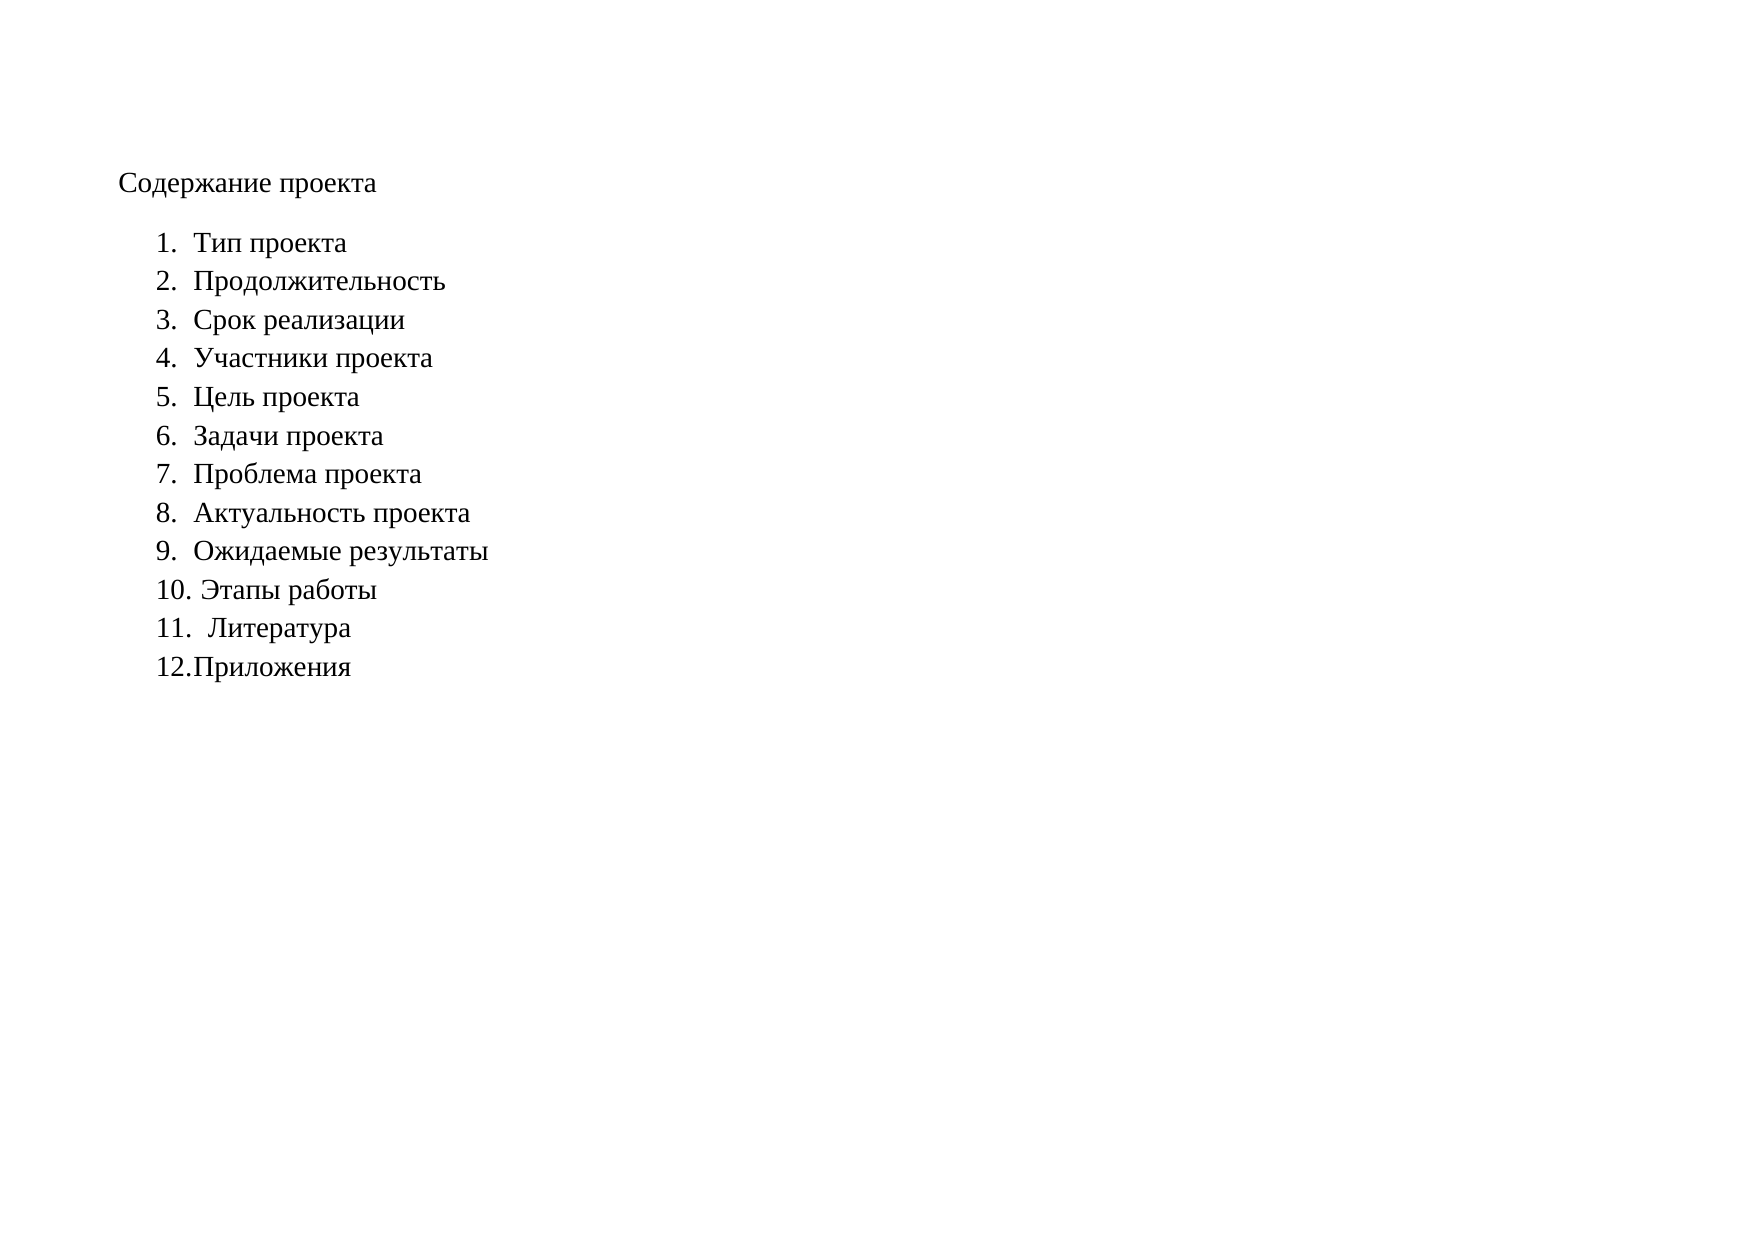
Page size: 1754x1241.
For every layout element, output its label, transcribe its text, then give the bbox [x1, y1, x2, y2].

list Тип проекта [156, 225, 1636, 258]
list Литература [156, 610, 1636, 644]
list Цель проекта [156, 379, 1636, 413]
list Приложения [156, 649, 1636, 682]
list Этапы работы [156, 572, 1636, 605]
list Участники проекта [156, 341, 1636, 374]
list Ожидаемые результаты [156, 533, 1636, 567]
text Содержание проекта [118, 166, 1636, 199]
list Продолжительность [156, 263, 1636, 297]
list Проблема проекта [156, 456, 1636, 490]
list Срок реализации [156, 302, 1636, 336]
list Актуальность проекта [156, 495, 1636, 528]
list Задачи проекта [156, 418, 1636, 451]
